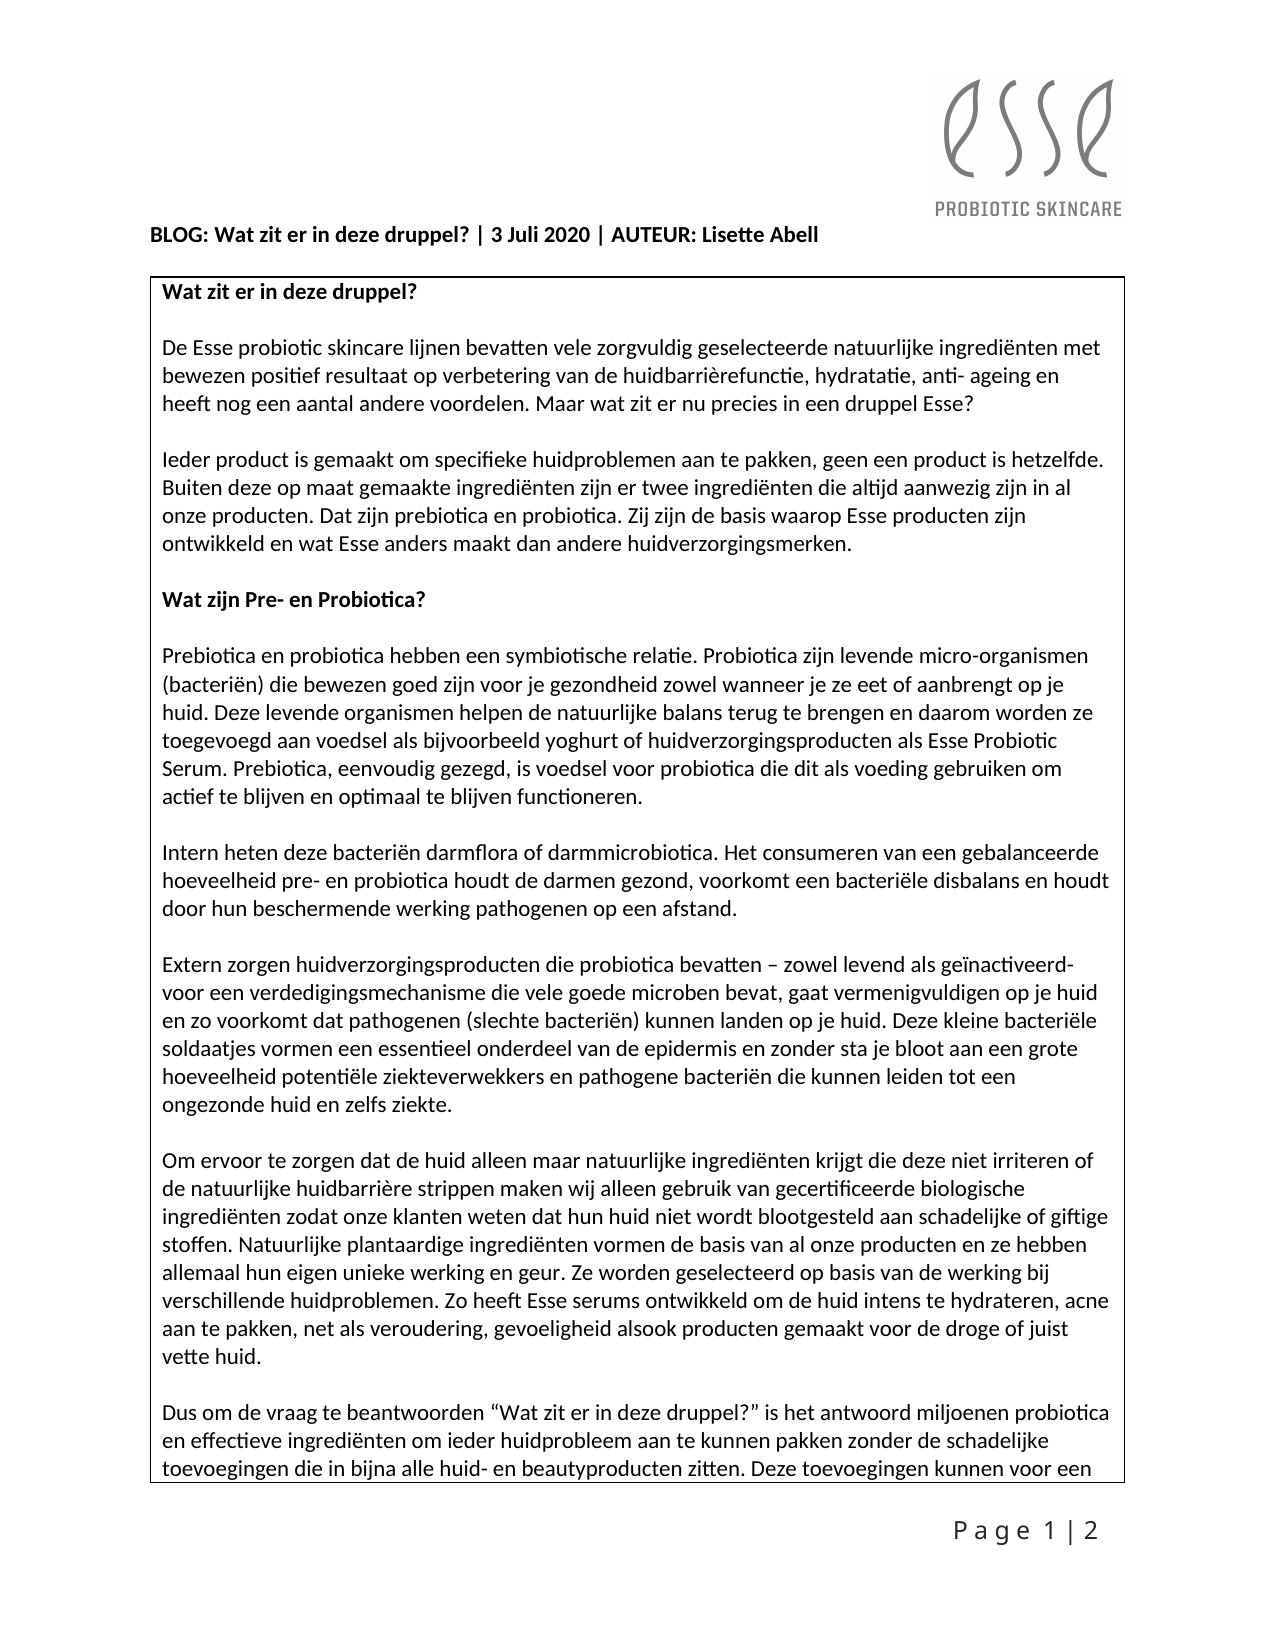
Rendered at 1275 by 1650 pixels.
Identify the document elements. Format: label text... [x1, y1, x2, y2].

picture [931, 75, 1125, 221]
text BLOG: Wat zit er in deze druppel? | 3 Juli 2020 | AUTEUR: Lisette Abell [150, 220, 1125, 248]
